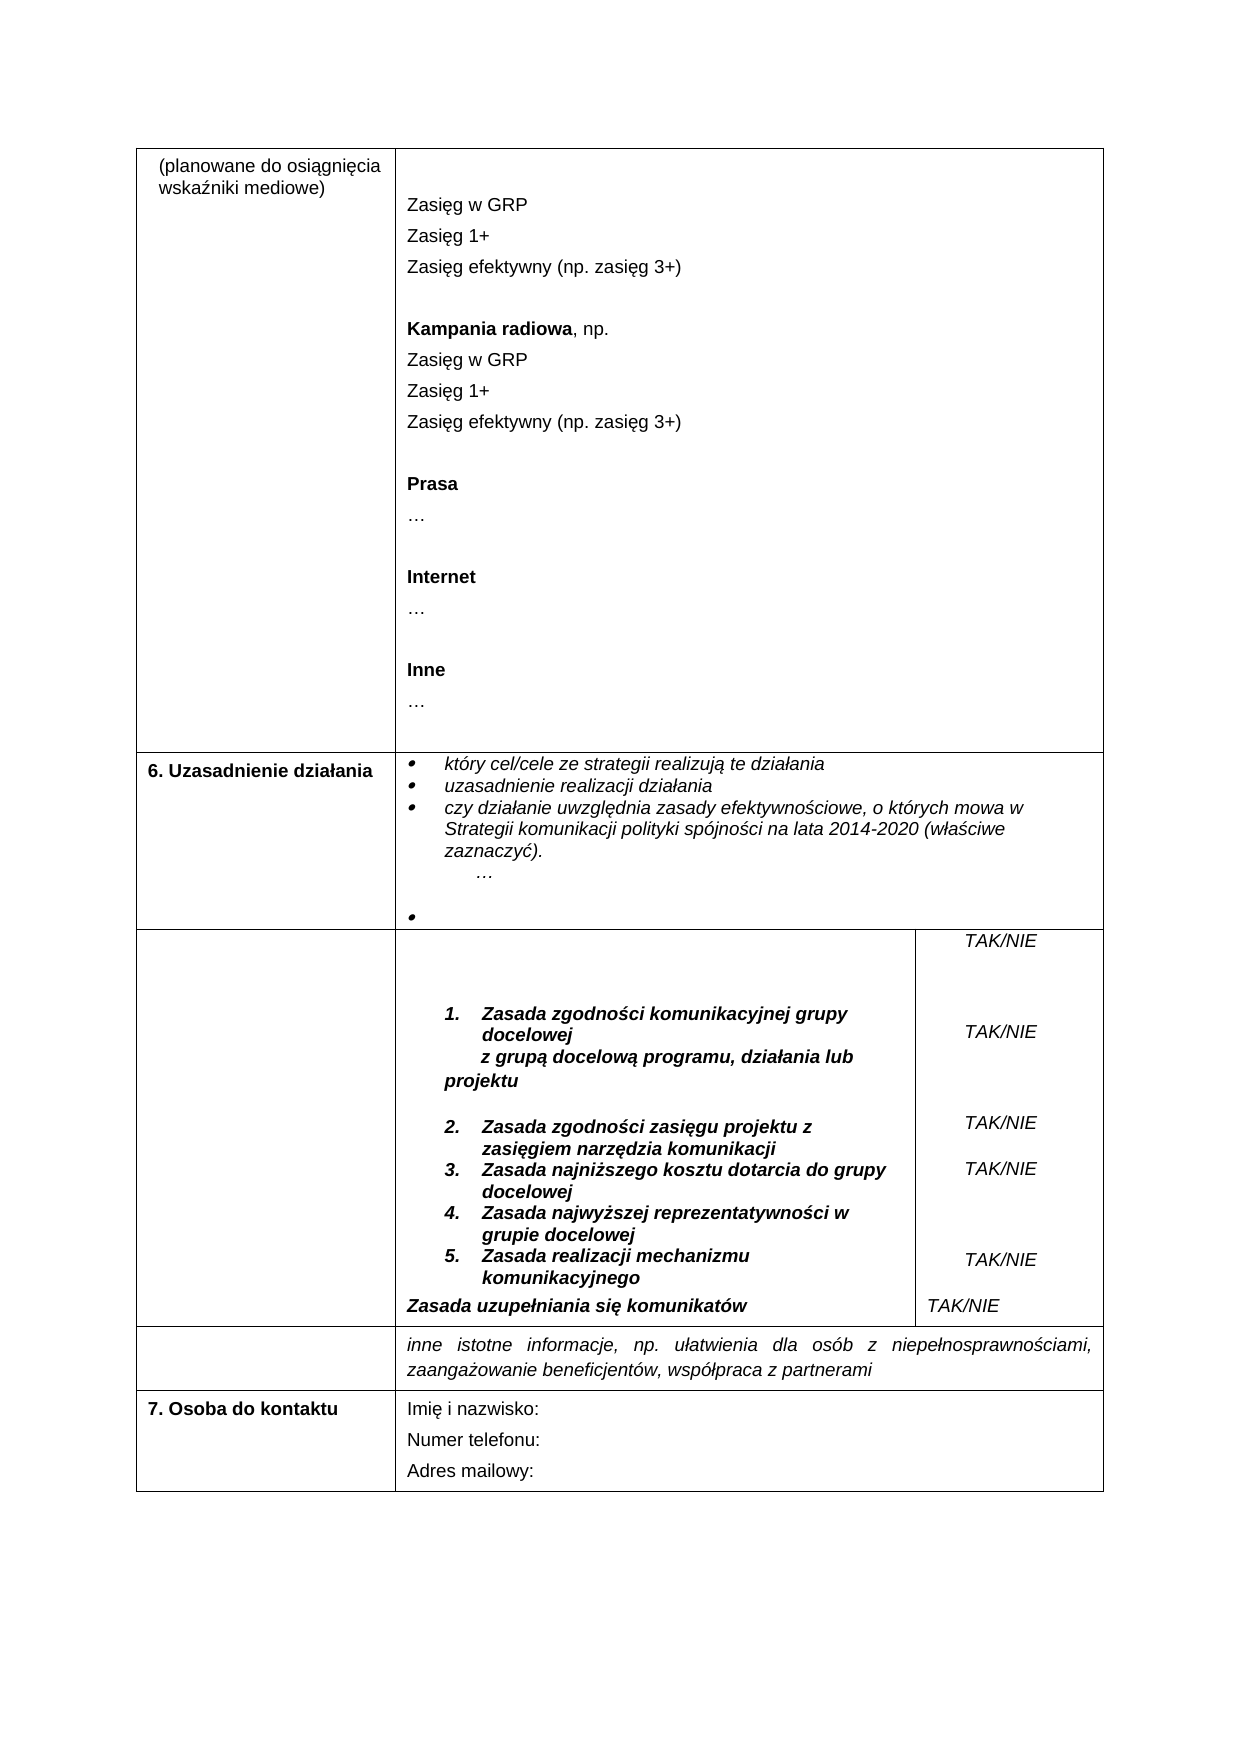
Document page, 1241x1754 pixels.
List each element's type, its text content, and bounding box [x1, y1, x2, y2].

table_cell [137, 930, 395, 1326]
table_cell który cel/cele ze strategii realizują te działania uzasadnienie realizacji działania czy działanie uwzględnia zasady efektywnościowe, o których mowa w Strategii komunikacji polityki spójności na lata 2014-2020 (właściwe zaznaczyć). … [396, 753, 1103, 928]
table_cell Zasada zgodności komunikacyjnej grupy docelowej z grupą docelową programu, działania lub projektu Zasada zgodności zasięgu projektu z zasięgiem narzędzia komunikacji Zasada najniższego kosztu dotarcia do grupy docelowej Zasada najwyższej reprezentatywności w grupie docelowej Zasada realizacji mechanizmu komunikacyjnego Zasada uzupełniania się komunikatów [396, 930, 915, 1326]
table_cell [137, 149, 395, 752]
table_cell Imię i nazwisko: Numer telefonu: Adres mailowy: [396, 1391, 1103, 1491]
table_cell 7. Osoba do kontaktu [137, 1391, 395, 1491]
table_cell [396, 149, 1103, 752]
table_cell [137, 1327, 395, 1390]
table_cell TAK/NIE TAK/NIE TAK/NIE TAK/NIE TAK/NIE TAK/NIE [916, 930, 1103, 1326]
table_cell inne istotne informacje, np. ułatwienia dla osób z niepełnosprawnościami, zaangażowanie beneficjentów, współpraca z partnerami [396, 1327, 1103, 1390]
table_cell 6. Uzasadnienie działania [137, 753, 395, 928]
